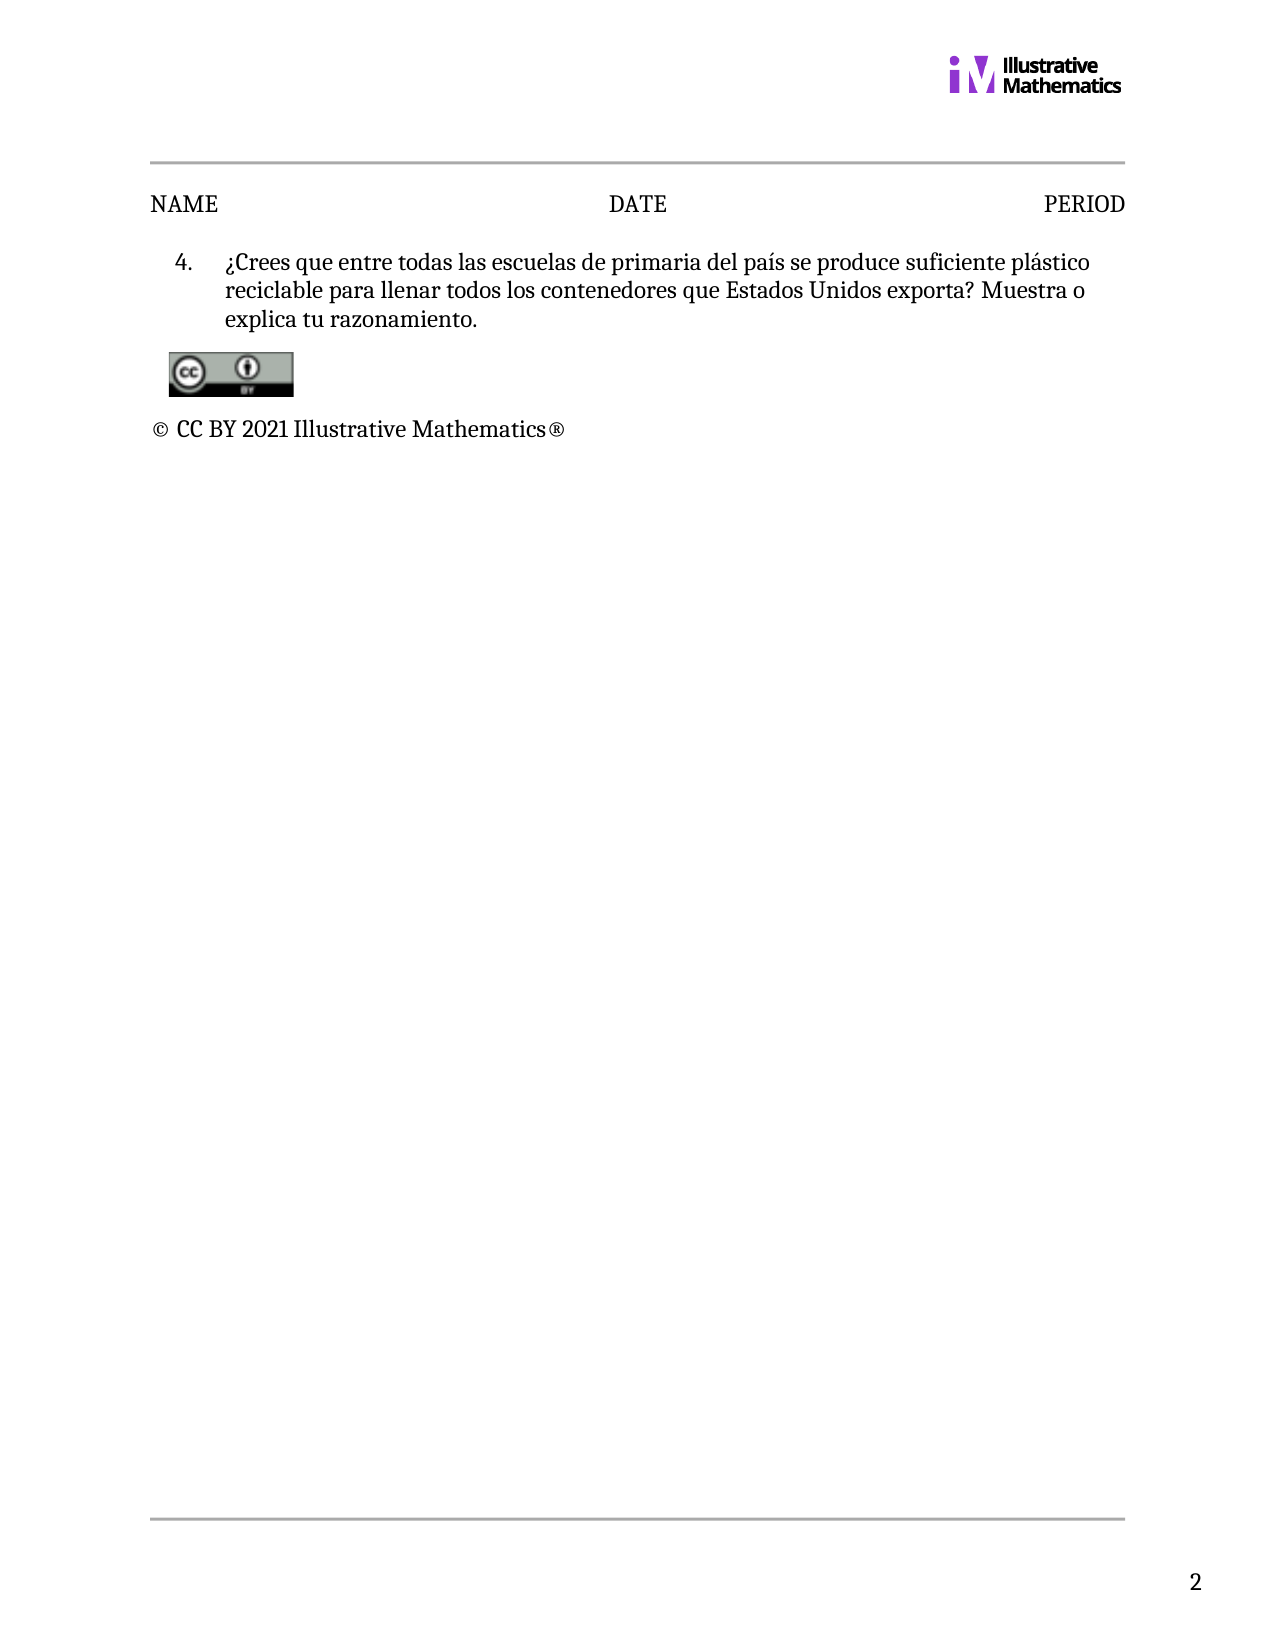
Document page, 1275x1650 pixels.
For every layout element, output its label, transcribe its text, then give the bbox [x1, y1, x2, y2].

list ¿Crees que entre todas las escuelas de primaria del país se produce suficiente plástico reciclable para llenar todos los contenedores que Estados Unidos exporta? Muestra o explica tu razonamiento. [175, 247, 1125, 334]
picture [168, 352, 294, 397]
text © CC BY 2021 Illustrative Mathematics® [150, 415, 1125, 444]
picture [949, 55, 1121, 93]
